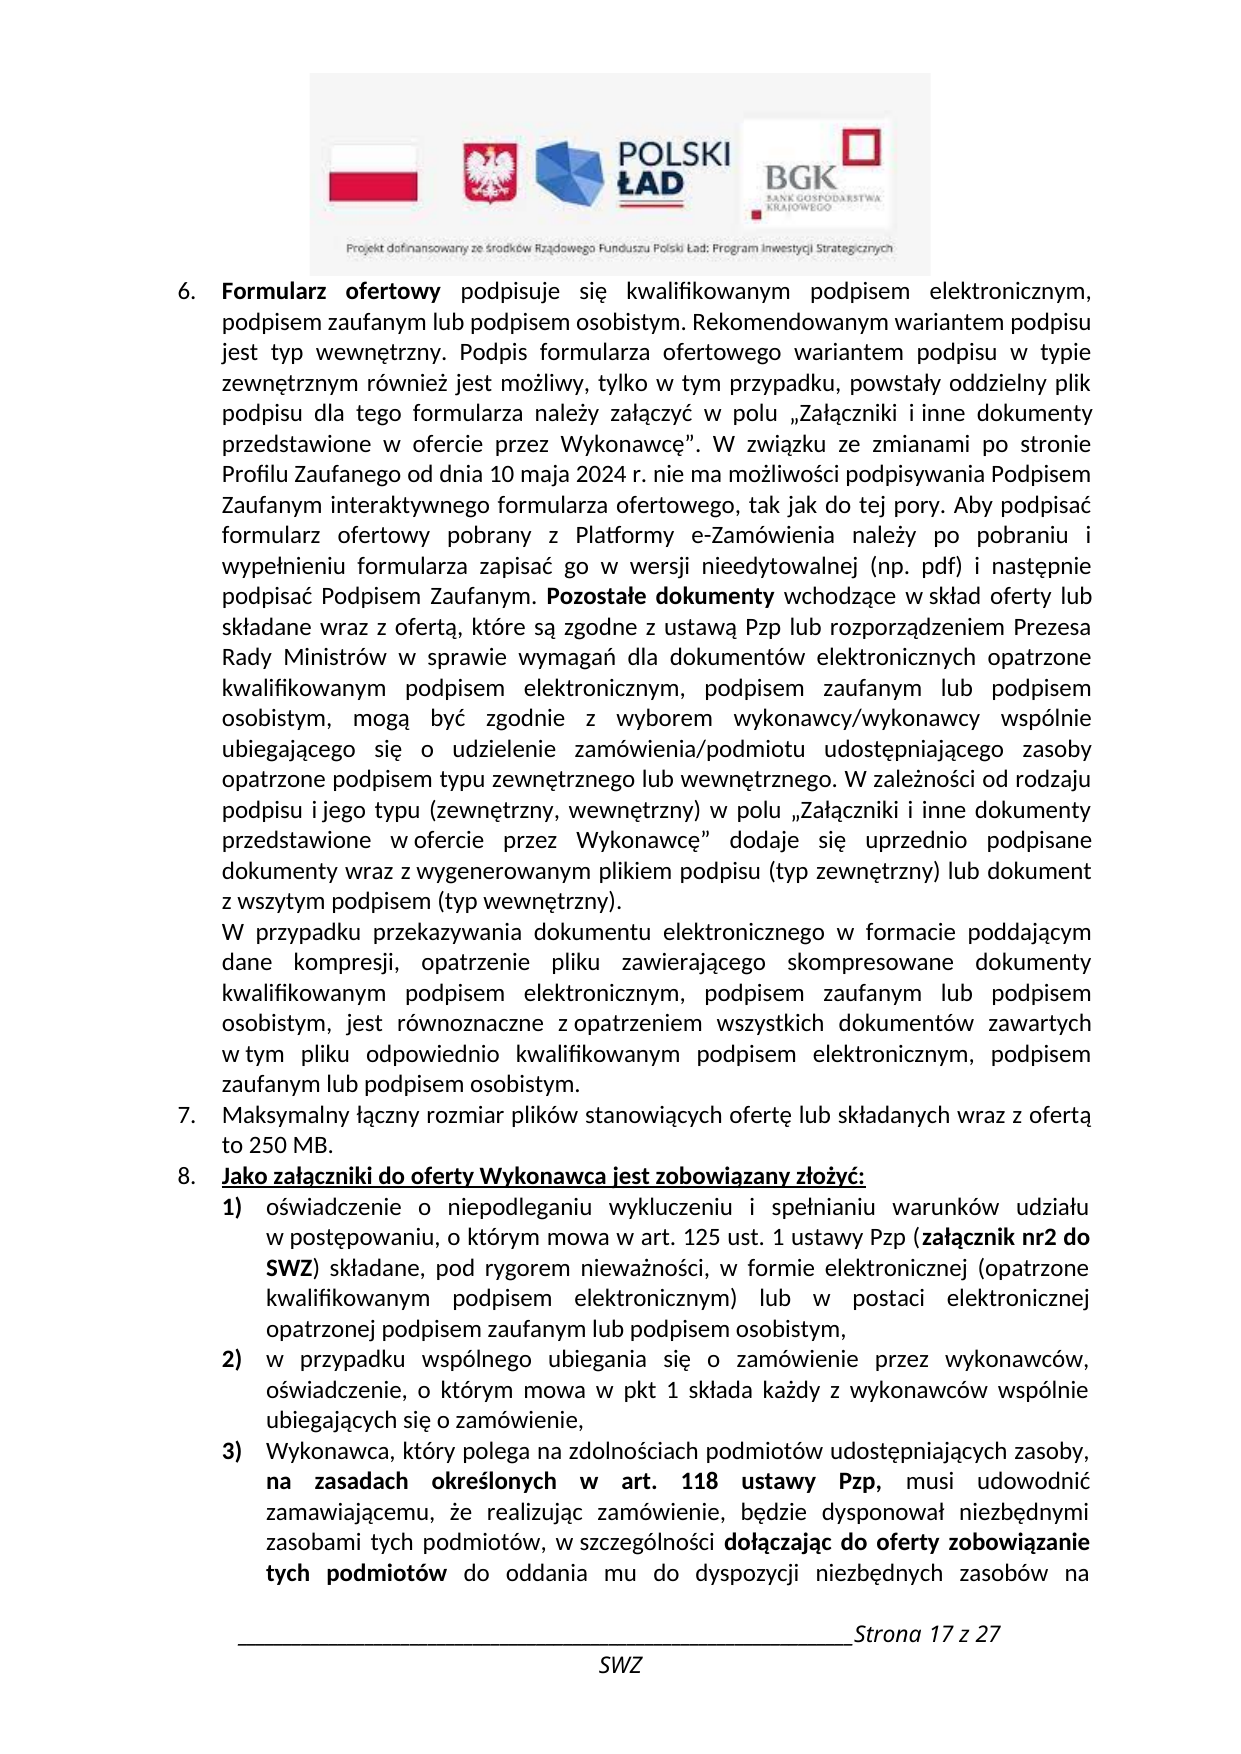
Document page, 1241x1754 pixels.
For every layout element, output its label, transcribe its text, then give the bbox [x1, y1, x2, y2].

list Jako załączniki do oferty Wykonawca jest zobowiązany złożyć: [177, 1160, 1092, 1191]
list Formularz ofertowy podpisuje się kwalifikowanym podpisem elektronicznym, podpisem zaufanym lub podpisem osobistym. Rekomendowanym wariantem podpisu jest typ wewnętrzny. Podpis formularza ofertowego wariantem podpisu w typie zewnętrznym również jest możliwy, tylko w tym przypadku, powstały oddzielny plik podpisu dla tego formularza należy załączyć w polu „Załączniki i inne dokumenty przedstawione w ofercie przez Wykonawcę”. W związku ze zmianami po stronie Profilu Zaufanego od dnia 10 maja 2024 r. nie ma możliwości podpisywania Podpisem Zaufanym interaktywnego formularza ofertowego, tak jak do tej pory. Aby podpisać formularz ofertowy pobrany z Platformy e-Zamówienia należy po pobraniu i wypełnieniu formularza zapisać go w wersji nieedytowalnej (np. pdf) i następnie podpisać Podpisem Zaufanym. Pozostałe dokumenty wchodzące w skład oferty lub składane wraz z ofertą, które są zgodne z ustawą Pzp lub rozporządzeniem Prezesa Rady Ministrów w sprawie wymagań dla dokumentów elektronicznych opatrzone kwalifikowanym podpisem elektronicznym, podpisem zaufanym lub podpisem osobistym, mogą być zgodnie z wyborem wykonawcy/wykonawcy wspólnie ubiegającego się o udzielenie zamówienia/podmiotu udostępniającego zasoby opatrzone podpisem typu zewnętrznego lub wewnętrznego. W zależności od rodzaju podpisu i jego typu (zewnętrzny, wewnętrzny) w polu „Załączniki i inne dokumenty przedstawione w ofercie przez Wykonawcę” dodaje się uprzednio podpisane dokumenty wraz z wygenerowanym plikiem podpisu (typ zewnętrzny) lub dokument z wszytym podpisem (typ wewnętrzny). [177, 275, 1092, 916]
list Maksymalny łączny rozmiar plików stanowiących ofertę lub składanych wraz z ofertą to 250 MB. [177, 1099, 1092, 1160]
list w przypadku wspólnego ubiegania się o zamówienie przez wykonawców, oświadczenie, o którym mowa w pkt 1 składa każdy z wykonawców wspólnie ubiegających się o zamówienie, [222, 1343, 1090, 1435]
text W przypadku przekazywania dokumentu elektronicznego w formacie poddającym dane kompresji, opatrzenie pliku zawierającego skompresowane dokumenty kwalifikowanym podpisem elektronicznym, podpisem zaufanym lub podpisem osobistym, jest równoznaczne z opatrzeniem wszystkich dokumentów zawartych w tym pliku odpowiednio kwalifikowanym podpisem elektronicznym, podpisem zaufanym lub podpisem osobistym. [222, 916, 1092, 1099]
picture [309, 73, 931, 276]
list oświadczenie o niepodleganiu wykluczeniu i spełnianiu warunków udziału w postępowaniu, o którym mowa w art. 125 ust. 1 ustawy Pzp (załącznik nr2 do SWZ) składane, pod rygorem nieważności, w formie elektronicznej (opatrzone kwalifikowanym podpisem elektronicznym) lub w postaci elektronicznej opatrzonej podpisem zaufanym lub podpisem osobistym, [222, 1191, 1090, 1343]
